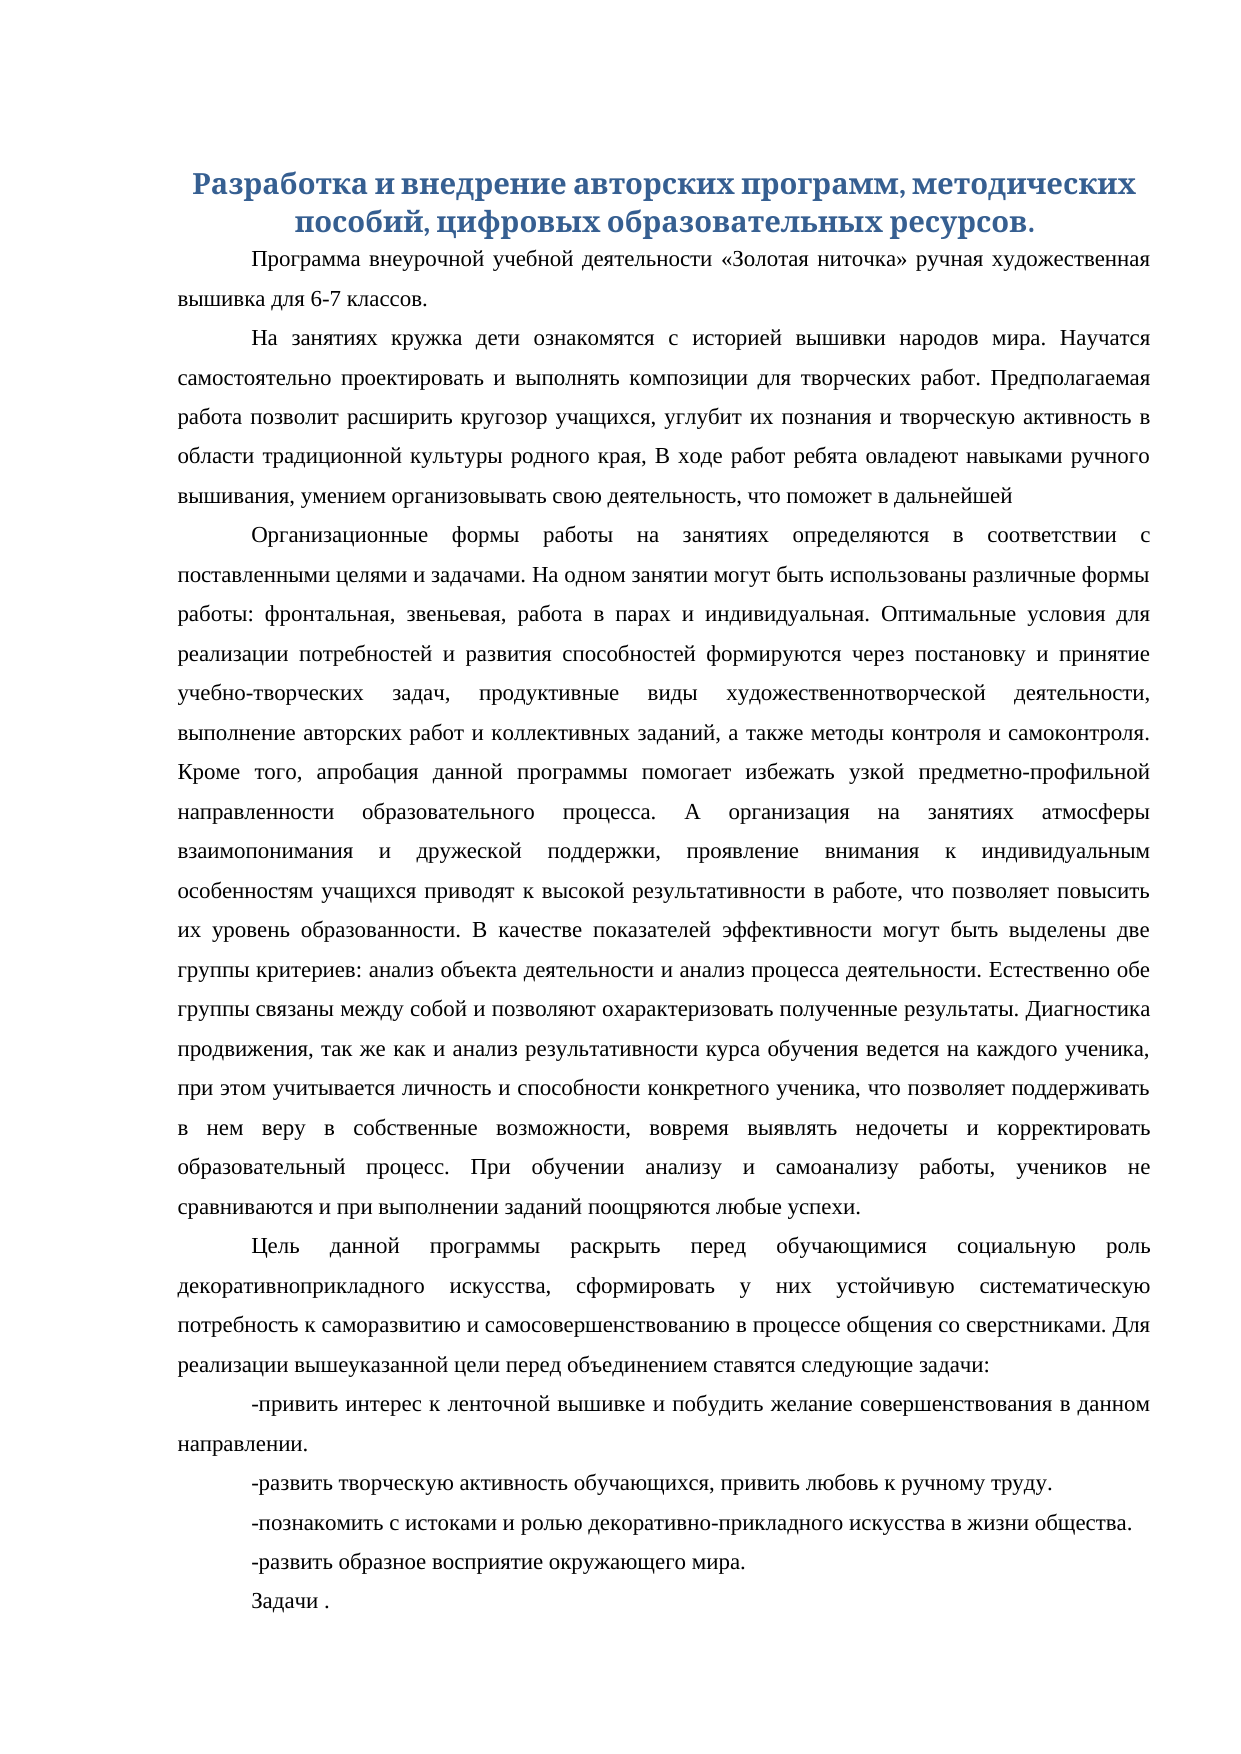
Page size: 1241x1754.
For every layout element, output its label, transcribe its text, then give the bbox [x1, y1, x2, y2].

text -привить интерес к ленточной вышивке и побудить желание совершенствования в данном направлении. [177, 1390, 1152, 1456]
text -познакомить с истоками и ролью декоративно-прикладного искусства в жизни общества. [177, 1508, 1152, 1535]
text Задачи . [177, 1587, 1152, 1614]
text Цель данной программы раскрыть перед обучающимися социальную роль декоративноприкладного искусства, сформировать у них устойчивую систематическую потребность к саморазвитию и самосовершенствованию в процессе общения со сверстниками. Для реализации вышеуказанной цели перед объединением ставятся следующие задачи: [177, 1232, 1152, 1377]
text Программа внеурочной учебной деятельности «Золотая ниточка» ручная художественная вышивка для 6-7 классов. [177, 245, 1152, 311]
text На занятиях кружка дети ознакомятся с историей вышивки народов мира. Научатся самостоятельно проектировать и выполнять композиции для творческих работ. Предполагаемая работа позволит расширить кругозор учащихся, углубит их познания и творческую активность в области традиционной культуры родного края, В ходе работ ребята овладеют навыками ручного вышивания, умением организовывать свою деятельность, что поможет в дальнейшей [177, 324, 1152, 508]
text Организационные формы работы на занятиях определяются в соответствии с поставленными целями и задачами. На одном занятии могут быть использованы различные формы работы: фронтальная, звеньевая, работа в парах и индивидуальная. Оптимальные условия для реализации потребностей и развития способностей формируются через постановку и принятие учебно-творческих задач, продуктивные виды художественнотворческой деятельности, выполнение авторских работ и коллективных заданий, а также методы контроля и самоконтроля. Кроме того, апробация данной программы помогает избежать узкой предметно-профильной направленности образовательного процесса. А организация на занятиях атмосферы взаимопонимания и дружеской поддержки, проявление внимания к индивидуальным особенностям учащихся приводят к высокой результативности в работе, что позволяет повысить их уровень образованности. В качестве показателей эффективности могут быть выделены две группы критериев: анализ объекта деятельности и анализ процесса деятельности. Естественно обе группы связаны между собой и позволяют охарактеризовать полученные результаты. Диагностика продвижения, так же как и анализ результативности курса обучения ведется на каждого ученика, при этом учитывается личность и способности конкретного ученика, что позволяет поддерживать в нем веру в собственные возможности, вовремя выявлять недочеты и корректировать образовательный процесс. При обучении анализу и самоанализу работы, учеников не сравниваются и при выполнении заданий поощряются любые успехи. [177, 522, 1152, 1219]
text -развить образное восприятие окружающего мира. [177, 1548, 1152, 1574]
subtitle Разработка и внедрение авторских программ, методических пособий, цифровых образовательных ресурсов. [177, 168, 1152, 240]
text -развить творческую активность обучающихся, привить любовь к ручному труду. [177, 1469, 1152, 1495]
